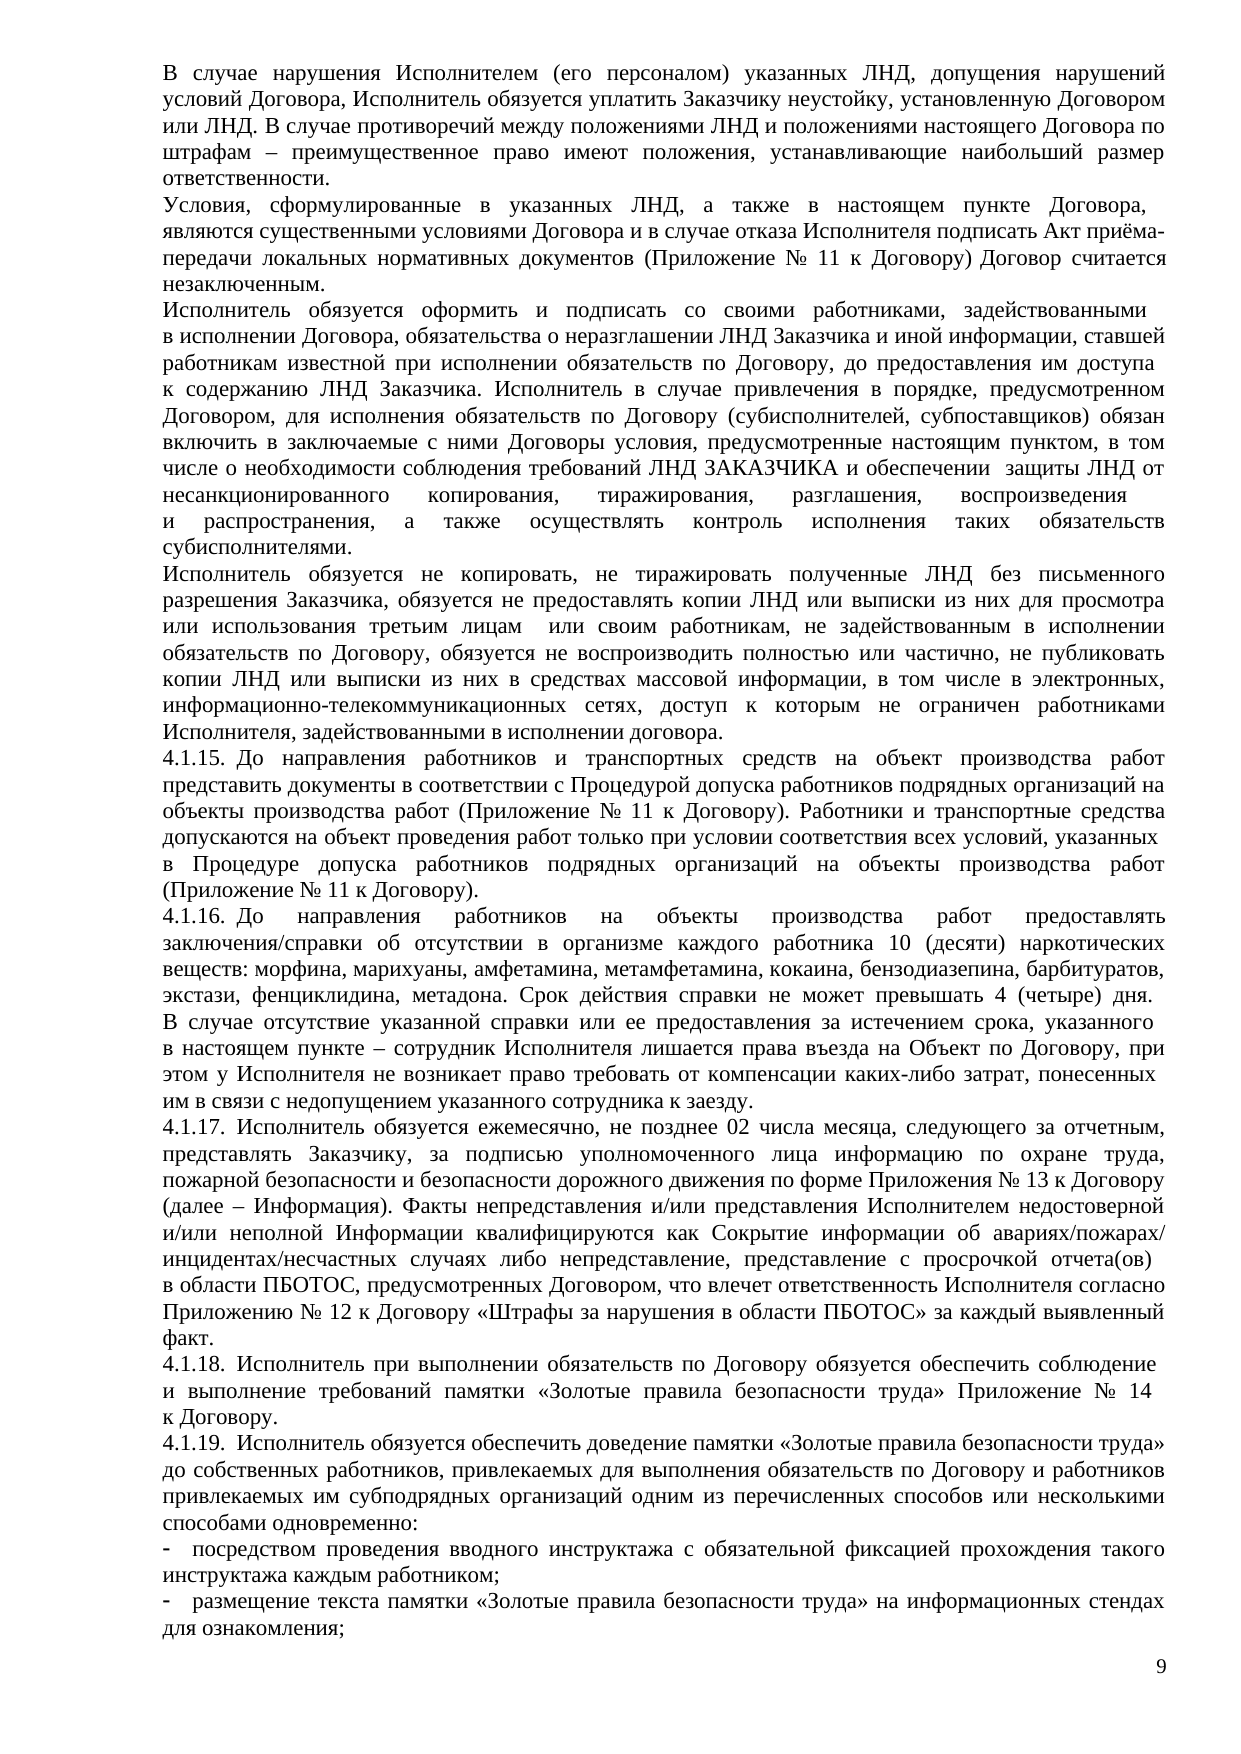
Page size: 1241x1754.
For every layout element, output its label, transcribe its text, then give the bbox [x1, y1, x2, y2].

list Исполнитель обязуется ежемесячно, не позднее 02 числа месяца, следующего за отчетным, представлять Заказчику, за подписью уполномоченного лица информацию по охране труда, пожарной безопасности и безопасности дорожного движения по форме Приложения № 13 к Договору (далее – Информация). Факты непредставления и/или представления Исполнителем недостоверной и/или неполной Информации квалифицируются как Сокрытие информации об авариях/пожарах/ инцидентах/несчастных случаях либо непредставление, представление с просрочкой отчета(ов) в области ПБОТОС, предусмотренных Договором, что влечет ответственность Исполнителя согласно Приложению № 12 к Договору «Штрафы за нарушения в области ПБОТОС» за каждый выявленный факт. [162, 1113, 1167, 1350]
list Исполнитель обязуется оформить и подписать со своими работниками, задействованными в исполнении Договора, обязательства о неразглашении ЛНД Заказчика и иной информации, ставшей работникам известной при исполнении обязательств по Договору, до предоставления им доступа к содержанию ЛНД Заказчика. Исполнитель в случае привлечения в порядке, предусмотренном Договором, для исполнения обязательств по Договору (субисполнителей, субпоставщиков) обязан включить в заключаемые с ними Договоры условия, предусмотренные настоящим пунктом, в том числе о необходимости соблюдения требований ЛНД ЗАКАЗЧИКА и обеспечении защиты ЛНД от несанкционированного копирования, тиражирования, разглашения, воспроизведения и распространения, а также осуществлять контроль исполнения таких обязательств субисполнителями. [162, 296, 1167, 560]
list Исполнитель обязуется не копировать, не тиражировать полученные ЛНД без письменного разрешения Заказчика, обязуется не предоставлять копии ЛНД или выписки из них для просмотра или использования третьим лицам или своим работникам, не задействованным в исполнении обязательств по Договору, обязуется не воспроизводить полностью или частично, не публиковать копии ЛНД или выписки из них в средствах массовой информации, в том числе в электронных, информационно-телекоммуникационных сетях, доступ к которым не ограничен работниками Исполнителя, задействованными в исполнении договора. [162, 560, 1167, 744]
list Исполнитель обязуется обеспечить доведение памятки «Золотые правила безопасности труда» до собственных работников, привлекаемых для выполнения обязательств по Договору и работников привлекаемых им субподрядных организаций одним из перечисленных способов или несколькими способами одновременно: [162, 1429, 1167, 1535]
list Условия, сформулированные в указанных ЛНД, а также в настоящем пункте Договора, являются существенными условиями Договора и в случае отказа Исполнителя подписать Акт приёма-передачи локальных нормативных документов (Приложение № 11 к Договору) Договор считается незаключенным. [162, 191, 1167, 296]
list До направления работников и транспортных средств на объект производства работ представить документы в соответствии с Процедурой допуска работников подрядных организаций на объекты производства работ (Приложение № 11 к Договору). Работники и транспортные средства допускаются на объект проведения работ только при условии соответствия всех условий, указанных в Процедуре допуска работников подрядных организаций на объекты производства работ (Приложение № 11 к Договору). [162, 744, 1167, 902]
list До направления работников на объекты производства работ предоставлять заключения/справки об отсутствии в организме каждого работника 10 (десяти) наркотических веществ: морфина, марихуаны, амфетамина, метамфетамина, кокаина, бензодиазепина, барбитуратов, экстази, фенциклидина, метадона. Срок действия справки не может превышать 4 (четыре) дня. В случае отсутствие указанной справки или ее предоставления за истечением срока, указанного в настоящем пункте – сотрудник Исполнителя лишается права въезда на Объект по Договору, при этом у Исполнителя не возникает право требовать от компенсации каких-либо затрат, понесенных им в связи с недопущением указанного сотрудника к заезду. [162, 902, 1167, 1113]
list Исполнитель при выполнении обязательств по Договору обязуется обеспечить соблюдение и выполнение требований памятки «Золотые правила безопасности труда» Приложение № 14 к Договору. [162, 1350, 1167, 1429]
list посредством проведения вводного инструктажа с обязательной фиксацией прохождения такого инструктажа каждым работником; [162, 1535, 1167, 1588]
list размещение текста памятки «Золотые правила безопасности труда» на информационных стендах для ознакомления; [162, 1588, 1167, 1640]
list В случае нарушения Исполнителем (его персоналом) указанных ЛНД, допущения нарушений условий Договора, Исполнитель обязуется уплатить Заказчику неустойку, установленную Договором или ЛНД. В случае противоречий между положениями ЛНД и положениями настоящего Договора по штрафам – преимущественное право имеют положения, устанавливающие наибольший размер ответственности. [162, 59, 1167, 191]
